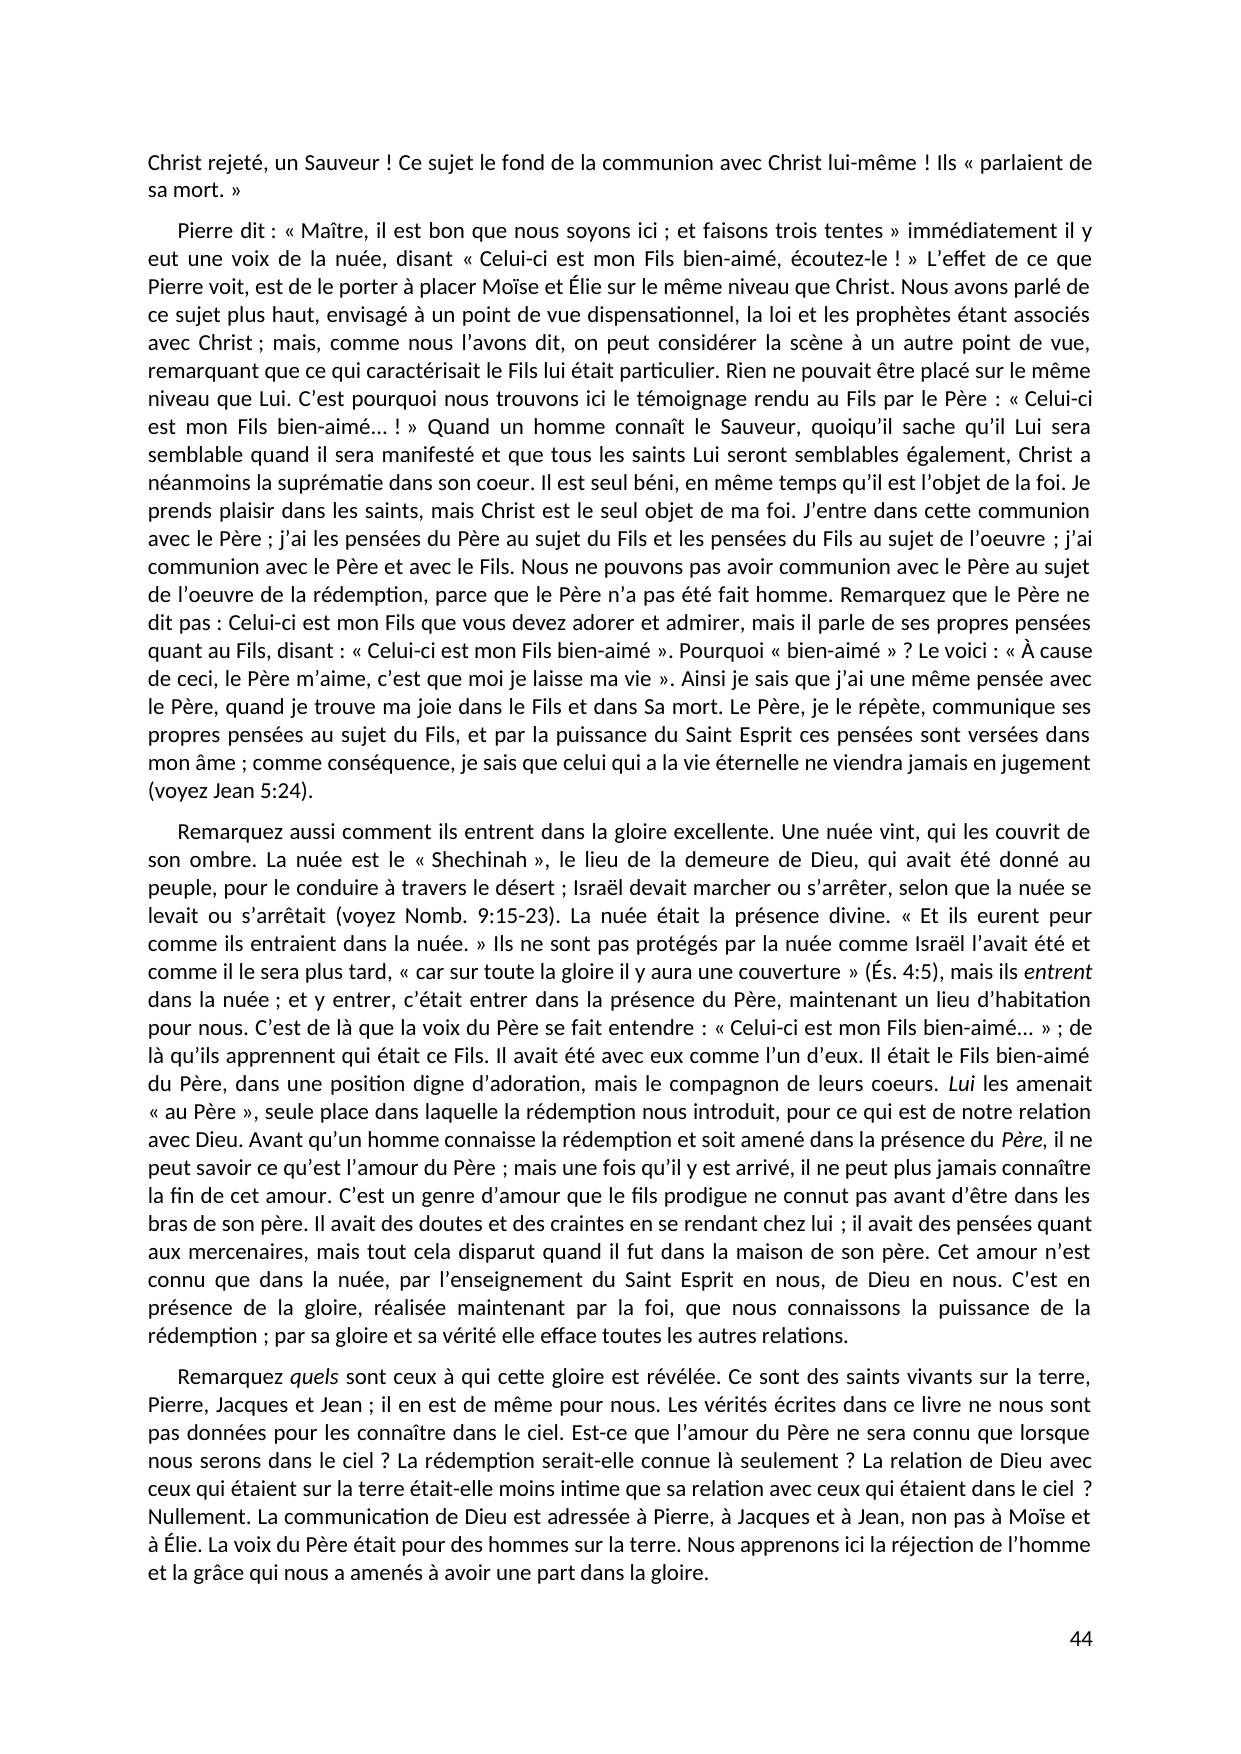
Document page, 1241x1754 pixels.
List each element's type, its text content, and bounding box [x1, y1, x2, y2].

text Remarquez quels sont ceux à qui cette gloire est révélée. Ce sont des saints vivants sur la terre, Pierre, Jacques et Jean ; il en est de même pour nous. Les vérités écrites dans ce livre ne nous sont pas données pour les connaître dans le ciel. Est-ce que l’amour du Père ne sera connu que lorsque nous serons dans le ciel ? La rédemption serait-elle connue là seulement ? La relation de Dieu avec ceux qui étaient sur la terre était-elle moins intime que sa relation avec ceux qui étaient dans le ciel ? Nullement. La communication de Dieu est adressée à Pierre, à Jacques et à Jean, non pas à Moïse et à Élie. La voix du Père était pour des hommes sur la terre. Nous apprenons ici la réjection de l’homme et la grâce qui nous a amenés à avoir une part dans la gloire. [148, 1362, 1093, 1586]
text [148, 148, 1093, 204]
text Pierre dit : « Maître, il est bon que nous soyons ici ; et faisons trois tentes » immédiatement il y eut une voix de la nuée, disant « Celui-ci est mon Fils bien-aimé, écoutez-le ! » L’effet de ce que Pierre voit, est de le porter à placer Moïse et Élie sur le même niveau que Christ. Nous avons parlé de ce sujet plus haut, envisagé à un point de vue dispensationnel, la loi et les prophètes étant associés avec Christ ; mais, comme nous l’avons dit, on peut considérer la scène à un autre point de vue, remarquant que ce qui caractérisait le Fils lui était particulier. Rien ne pouvait être placé sur le même niveau que Lui. C’est pourquoi nous trouvons ici le témoignage rendu au Fils par le Père : « Celui-ci est mon Fils bien-aimé... ! » Quand un homme connaît le Sauveur, quoiqu’il sache qu’il Lui sera semblable quand il sera manifesté et que tous les saints Lui seront semblables également, Christ a néanmoins la suprématie dans son coeur. Il est seul béni, en même temps qu’il est l’objet de la foi. Je prends plaisir dans les saints, mais Christ est le seul objet de ma foi. J’entre dans cette communion avec le Père ; j’ai les pensées du Père au sujet du Fils et les pensées du Fils au sujet de l’oeuvre ; j’ai communion avec le Père et avec le Fils. Nous ne pouvons pas avoir communion avec le Père au sujet de l’oeuvre de la rédemption, parce que le Père n’a pas été fait homme. Remarquez que le Père ne dit pas : Celui-ci est mon Fils que vous devez adorer et admirer, mais il parle de ses propres pensées quant au Fils, disant : « Celui-ci est mon Fils bien-aimé ». Pourquoi « bien-aimé » ? Le voici : « À cause de ceci, le Père m’aime, c’est que moi je laisse ma vie ». Ainsi je sais que j’ai une même pensée avec le Père, quand je trouve ma joie dans le Fils et dans Sa mort. Le Père, je le répète, communique ses propres pensées au sujet du Fils, et par la puissance du Saint Esprit ces pensées sont versées dans mon âme ; comme conséquence, je sais que celui qui a la vie éternelle ne viendra jamais en jugement (voyez Jean 5:24). [148, 216, 1093, 804]
text Remarquez aussi comment ils entrent dans la gloire excellente. Une nuée vint, qui les couvrit de son ombre. La nuée est le « Shechinah », le lieu de la demeure de Dieu, qui avait été donné au peuple, pour le conduire à travers le désert ; Israël devait marcher ou s’arrêter, selon que la nuée se levait ou s’arrêtait (voyez Nomb. 9:15-23). La nuée était la présence divine. « Et ils eurent peur comme ils entraient dans la nuée. » Ils ne sont pas protégés par la nuée comme Israël l’avait été et comme il le sera plus tard, « car sur toute la gloire il y aura une couverture » (És. 4:5), mais ils entrent dans la nuée ; et y entrer, c’était entrer dans la présence du Père, maintenant un lieu d’habitation pour nous. C’est de là que la voix du Père se fait entendre : « Celui-ci est mon Fils bien-aimé... » ; de là qu’ils apprennent qui était ce Fils. Il avait été avec eux comme l’un d’eux. Il était le Fils bien-aimé du Père, dans une position digne d’adoration, mais le compagnon de leurs coeurs. Lui les amenait « au Père », seule place dans laquelle la rédemption nous introduit, pour ce qui est de notre relation avec Dieu. Avant qu’un homme connaisse la rédemption et soit amené dans la présence du Père, il ne peut savoir ce qu’est l’amour du Père ; mais une fois qu’il y est arrivé, il ne peut plus jamais connaître la fin de cet amour. C’est un genre d’amour que le fils prodigue ne connut pas avant d’être dans les bras de son père. Il avait des doutes et des craintes en se rendant chez lui ; il avait des pensées quant aux mercenaires, mais tout cela disparut quand il fut dans la maison de son père. Cet amour n’est connu que dans la nuée, par l’enseignement du Saint Esprit en nous, de Dieu en nous. C’est en présence de la gloire, réalisée maintenant par la foi, que nous connaissons la puissance de la rédemption ; par sa gloire et sa vérité elle efface toutes les autres relations. [148, 817, 1093, 1349]
